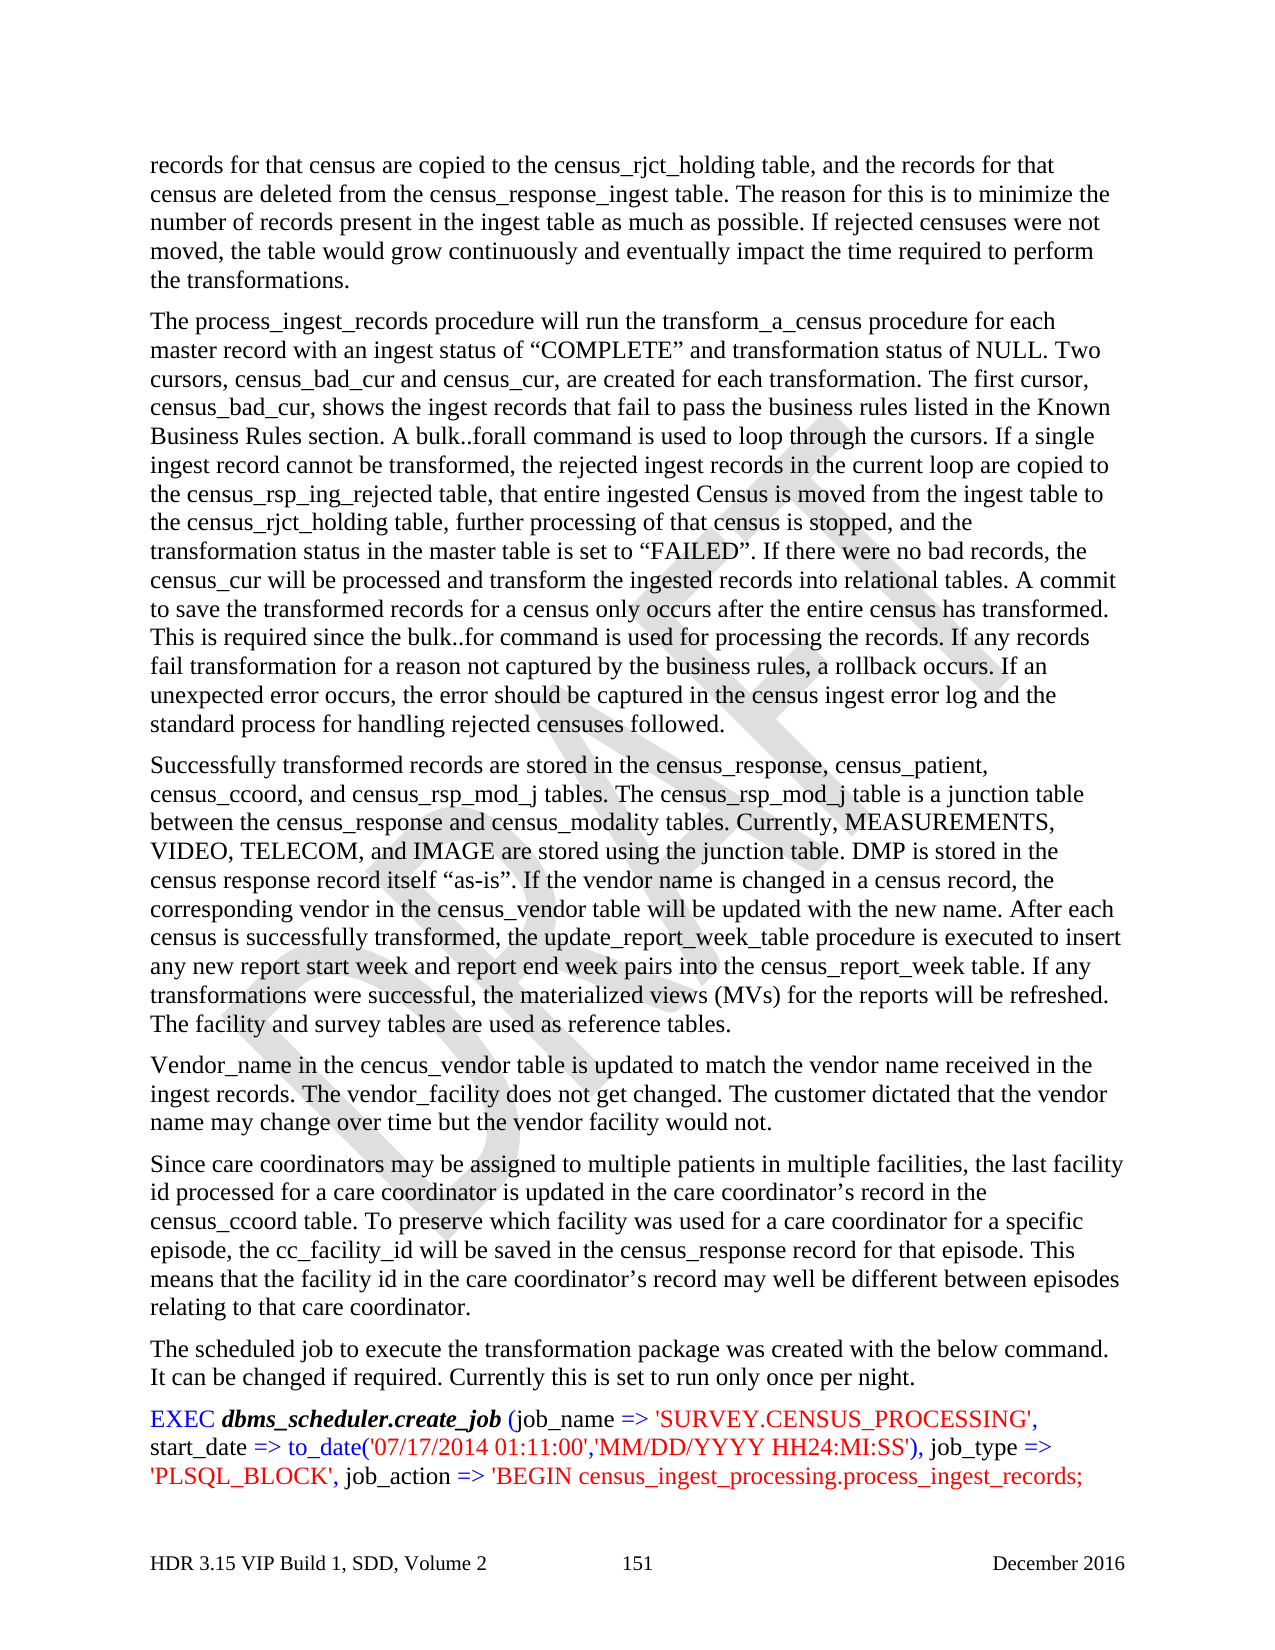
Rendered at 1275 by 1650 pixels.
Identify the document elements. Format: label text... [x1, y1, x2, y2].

text Successfully transformed records are stored in the census_response, census_patient, census_ccoord, and census_rsp_mod_j tables. The census_rsp_mod_j table is a junction table between the census_response and census_modality tables. Currently, MEASUREMENTS, VIDEO, TELECOM, and IMAGE are stored using the junction table. DMP is stored in the census response record itself “as-is”. If the vendor name is changed in a census record, the corresponding vendor in the census_vendor table will be updated with the new name. After each census is successfully transformed, the update_report_week_table procedure is executed to insert any new report start week and report end week pairs into the census_report_week table. If any transformations were successful, the materialized views (MVs) for the reports will be refreshed. The facility and survey tables are used as reference tables. [150, 750, 1125, 1037]
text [150, 150, 1125, 294]
text Vendor_name in the cencus_vendor table is updated to match the vendor name received in the ingest records. The vendor_facility does not get changed. The customer dictated that the vendor name may change over time but the vendor facility would not. [150, 1050, 1125, 1136]
text The scheduled job to execute the transformation package was created with the below command. It can be changed if required. Currently this is set to run only once per night. [150, 1334, 1125, 1391]
text The process_ingest_records procedure will run the transform_a_census procedure for each master record with an ingest status of “COMPLETE” and transformation status of NULL. Two cursors, census_bad_cur and census_cur, are created for each transformation. The first cursor, census_bad_cur, shows the ingest records that fail to pass the business rules listed in the Known Business Rules section. A bulk..forall command is used to loop through the cursors. If a single ingest record cannot be transformed, the rejected ingest records in the current loop are copied to the census_rsp_ing_rejected table, that entire ingested Census is moved from the ingest table to the census_rjct_holding table, further processing of that census is stopped, and the transformation status in the master table is set to “FAILED”. If there were no bad records, the census_cur will be processed and transform the ingested records into relational tables. A commit to save the transformed records for a census only occurs after the entire census has transformed. This is required since the bulk..for command is used for processing the records. If any records fail transformation for a reason not captured by the business rules, a rollback occurs. If an unexpected error occurs, the error should be captured in the census ingest error log and the standard process for handling rejected censuses followed. [150, 306, 1125, 737]
text Since care coordinators may be assigned to multiple patients in multiple facilities, the last facility id processed for a care coordinator is updated in the care coordinator’s record in the census_ccoord table. To preserve which facility was used for a care coordinator for a specific episode, the cc_facility_id will be saved in the census_response record for that episode. This means that the facility id in the care coordinator’s record may well be different between episodes relating to that care coordinator. [150, 1149, 1125, 1321]
